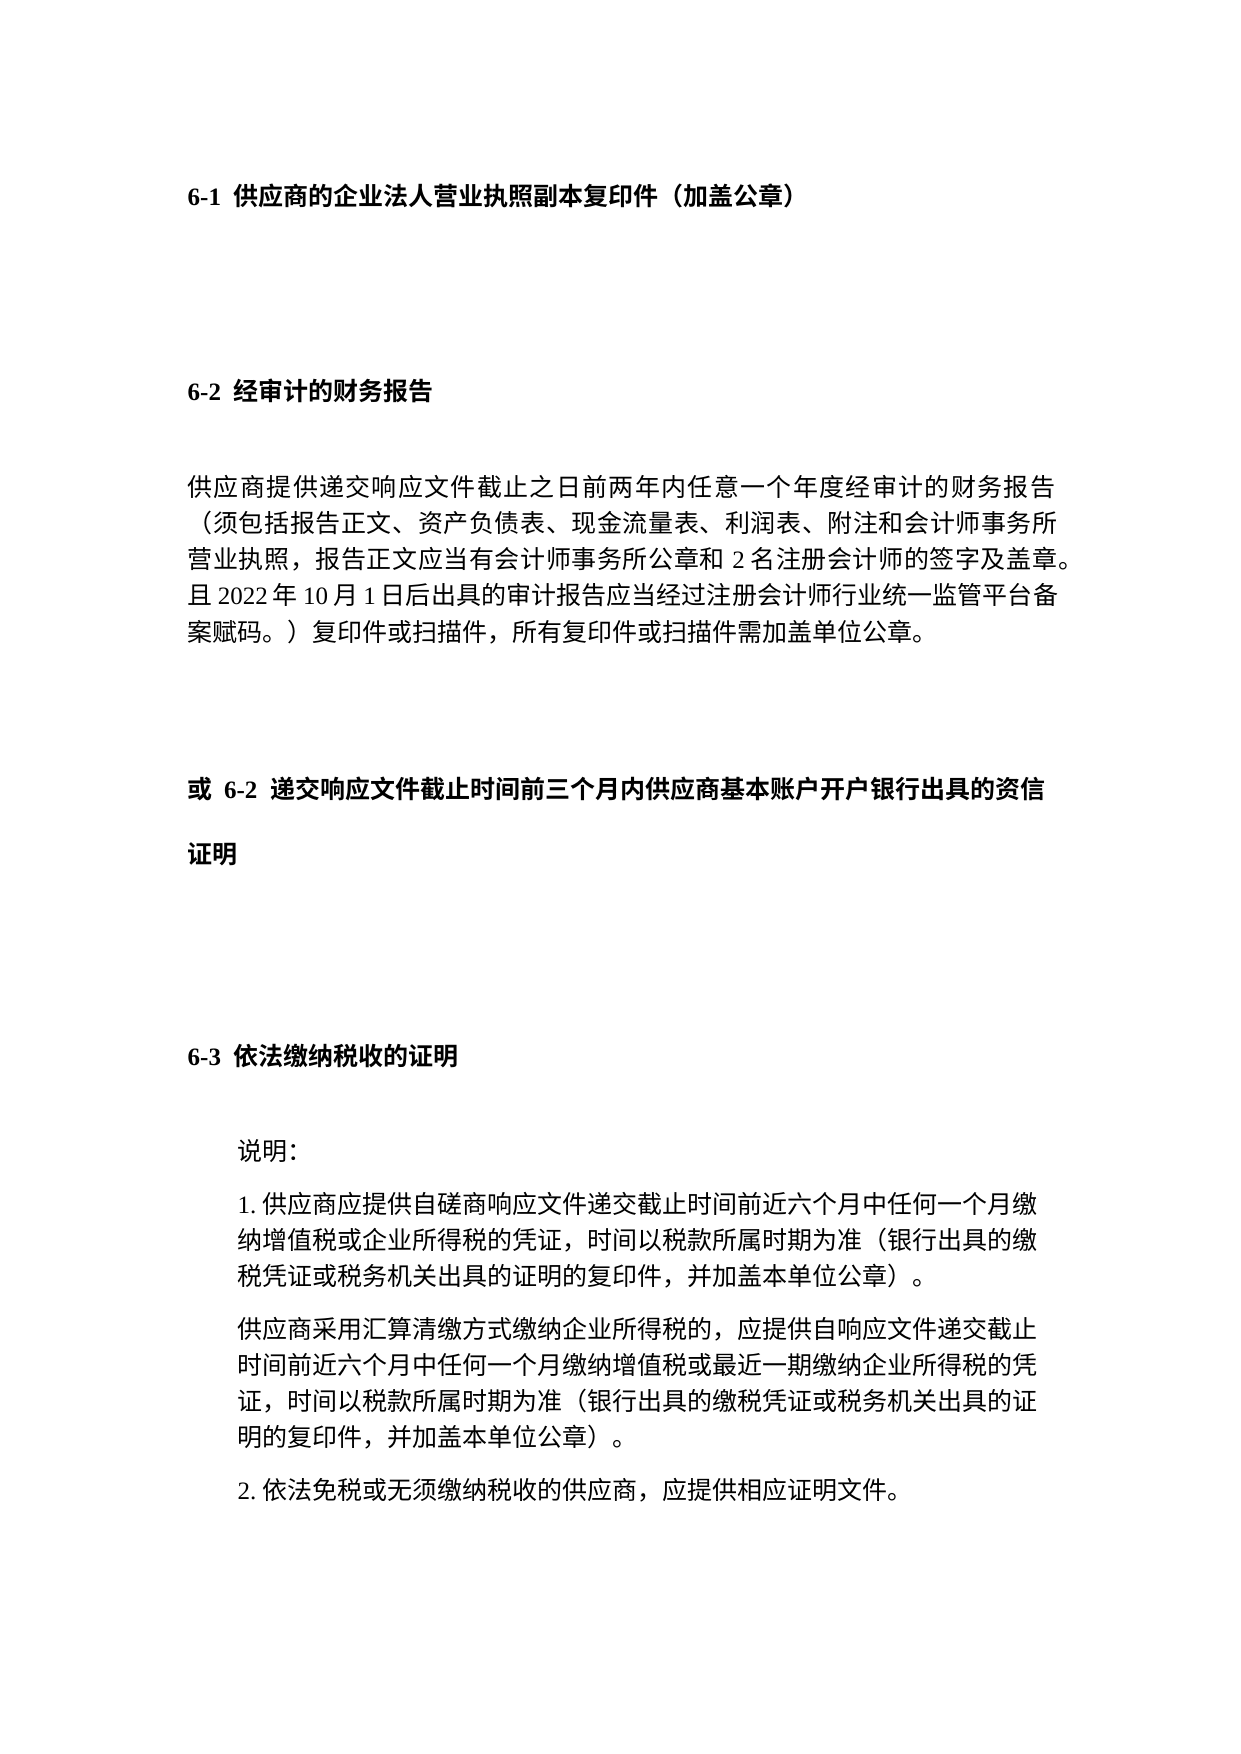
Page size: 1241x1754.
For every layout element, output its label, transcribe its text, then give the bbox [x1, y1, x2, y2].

text 供应商提供递交响应文件截止之日前两年内任意一个年度经审计的财务报告（须包括报告正文、资产负债表、现金流量表、利润表、附注和会计师事务所营业执照，报告正文应当有会计师事务所公章和2名注册会计师的签字及盖章。且2022年10月1日后出具的审计报告应当经过注册会计师行业统一监管平台备案赋码。）复印件或扫描件，所有复印件或扫描件需加盖单位公章。 [187, 467, 1059, 648]
text 6-2 经审计的财务报告 [187, 357, 1053, 422]
text 说明： [187, 1132, 1059, 1168]
text 2. 依法免税或无须缴纳税收的供应商，应提供相应证明文件。 [187, 1470, 1059, 1507]
text 6-1 供应商的企业法人营业执照副本复印件（加盖公章） [187, 162, 1053, 227]
text 1. 供应商应提供自磋商响应文件递交截止时间前近六个月中任何一个月缴纳增值税或企业所得税的凭证，时间以税款所属时期为准（银行出具的缴税凭证或税务机关出具的证明的复印件，并加盖本单位公章）。 [237, 1184, 1059, 1293]
text 供应商采用汇算清缴方式缴纳企业所得税的，应提供自响应文件递交截止时间前近六个月中任何一个月缴纳增值税或最近一期缴纳企业所得税的凭证，时间以税款所属时期为准（银行出具的缴税凭证或税务机关出具的证明的复印件，并加盖本单位公章）。 [237, 1309, 1059, 1454]
text 或 6-2 递交响应文件截止时间前三个月内供应商基本账户开户银行出具的资信证明 [187, 755, 1053, 885]
text 6-3 依法缴纳税收的证明 [187, 1022, 1053, 1087]
